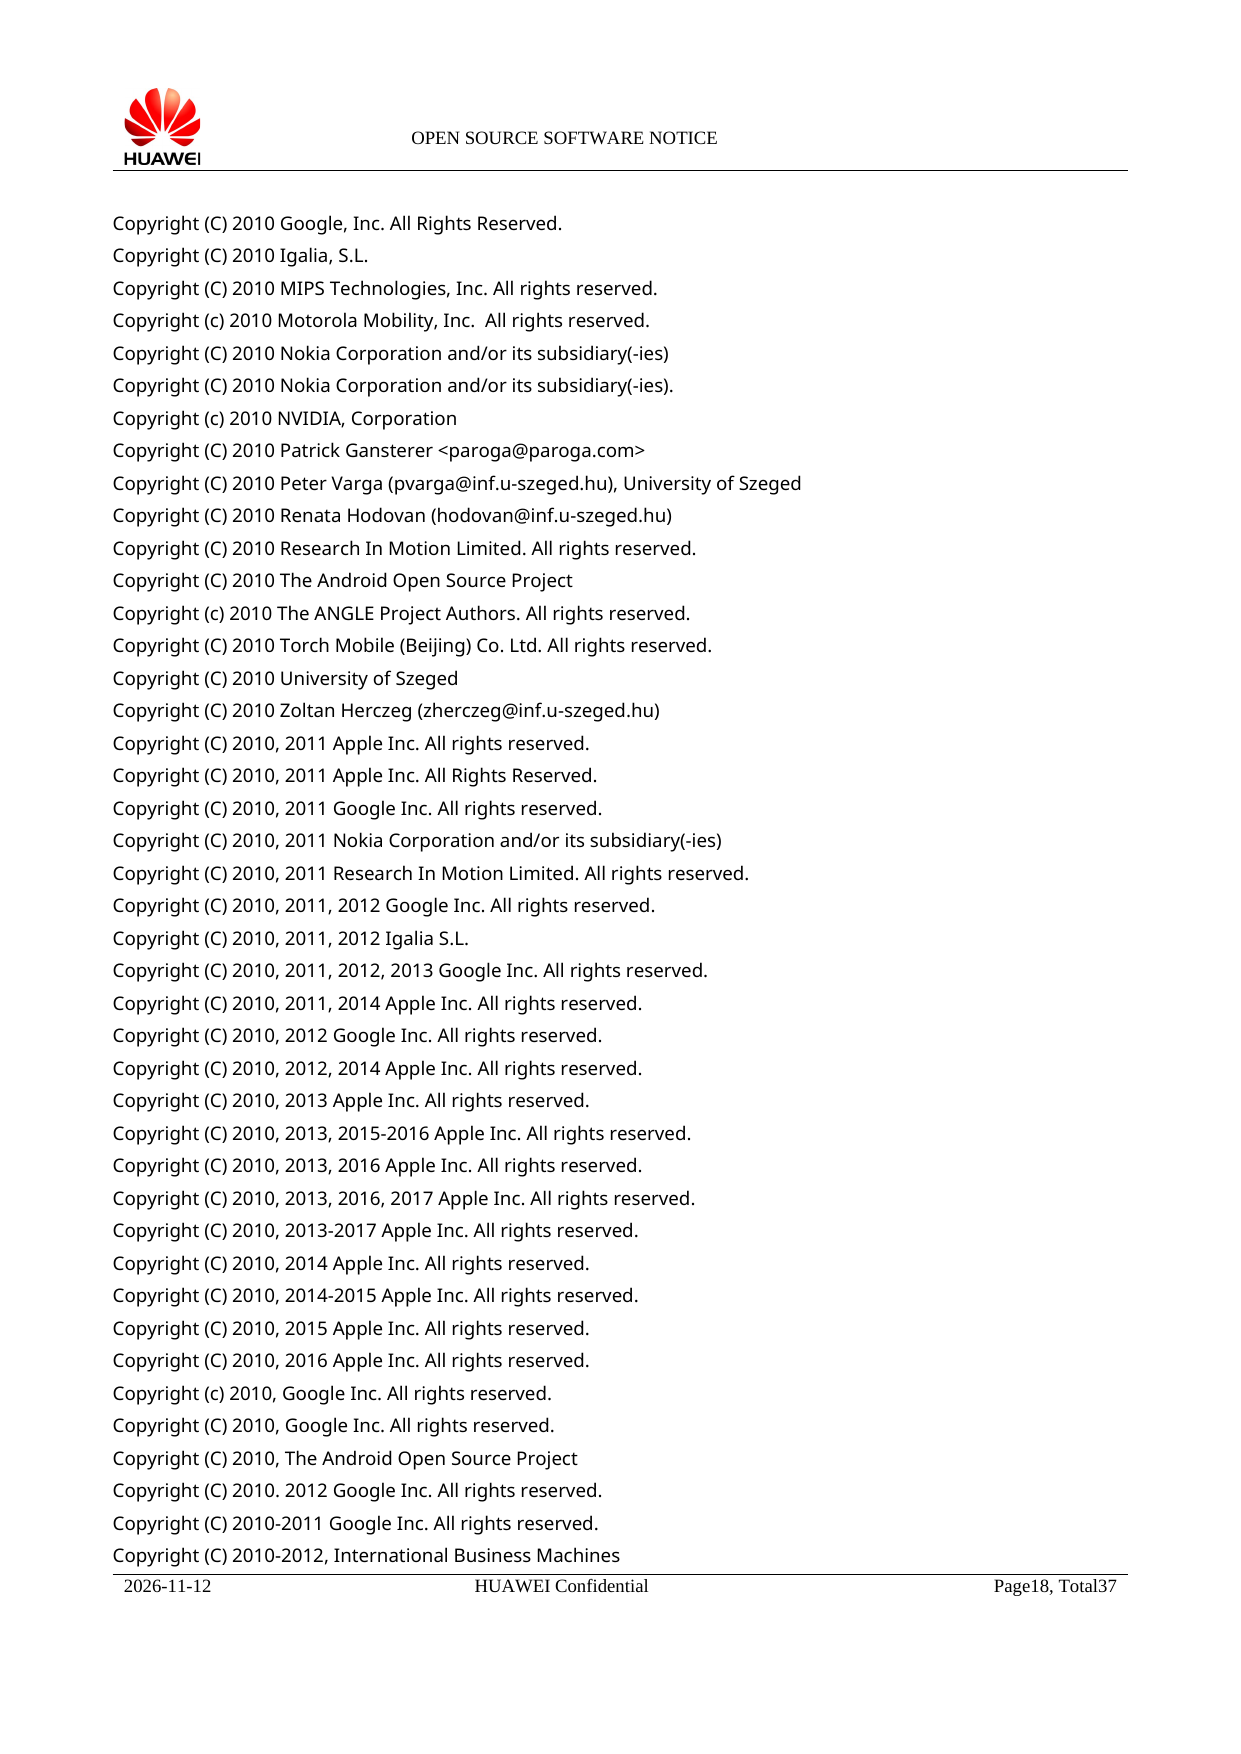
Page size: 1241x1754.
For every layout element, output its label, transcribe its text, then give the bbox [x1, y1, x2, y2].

text Copyright (C) 2010, Google Inc. All rights reserved. [112, 1409, 1128, 1441]
text Copyright (C) 2010 Nokia Corporation and/or its subsidiary(-ies). [112, 369, 1128, 401]
text Copyright (C) 2010, 2011, 2012 Google Inc. All rights reserved. [112, 889, 1128, 921]
text Copyright (C) 2010 Torch Mobile (Beijing) Co. Ltd. All rights reserved. [112, 629, 1128, 661]
text Copyright (C) 2010-2011 Google Inc. All rights reserved. [112, 1506, 1128, 1539]
text Copyright (c) 2010 The ANGLE Project Authors. All rights reserved. [112, 596, 1128, 629]
text Copyright (C) 2010 MIPS Technologies, Inc. All rights reserved. [112, 271, 1128, 304]
text Copyright (C) 2010, 2013, 2015-2016 Apple Inc. All rights reserved. [112, 1116, 1128, 1149]
text Copyright (C) 2010, 2011, 2012 Igalia S.L. [112, 921, 1128, 954]
text Copyright (C) 2010, 2011 Google Inc. All rights reserved. [112, 791, 1128, 824]
text Copyright (C) 2010 Patrick Gansterer <paroga@paroga.com> [112, 434, 1128, 466]
text Copyright (C) 2010, 2013, 2016, 2017 Apple Inc. All rights reserved. [112, 1181, 1128, 1214]
text Copyright (C) 2010, 2014-2015 Apple Inc. All rights reserved. [112, 1279, 1128, 1311]
text Copyright (C) 2010 Renata Hodovan (hodovan@inf.u-szeged.hu) [112, 499, 1128, 531]
text Copyright (c) 2010 NVIDIA, Corporation [112, 401, 1128, 434]
text Copyright (C) 2010, 2013 Apple Inc. All rights reserved. [112, 1084, 1128, 1116]
text Copyright (C) 2010, 2012, 2014 Apple Inc. All rights reserved. [112, 1051, 1128, 1084]
text Copyright (C) 2010 Nokia Corporation and/or its subsidiary(-ies) [112, 336, 1128, 369]
text Copyright (C) 2010, 2011 Research In Motion Limited. All rights reserved. [112, 856, 1128, 889]
text Copyright (C) 2010 Research In Motion Limited. All rights reserved. [112, 531, 1128, 564]
text Copyright (C) 2010, 2011 Apple Inc. All rights reserved. [112, 726, 1128, 759]
text Copyright (C) 2010 Peter Varga (pvarga@inf.u-szeged.hu), University of Szeged [112, 466, 1128, 499]
text Copyright (C) 2010, The Android Open Source Project [112, 1441, 1128, 1474]
text Copyright (C) 2010-2012, International Business Machines [112, 1539, 1128, 1571]
text Copyright (C) 2010, 2011 Nokia Corporation and/or its subsidiary(-ies) [112, 824, 1128, 856]
text Copyright (C) 2010, 2013-2017 Apple Inc. All rights reserved. [112, 1214, 1128, 1246]
text Copyright (C) 2010, 2015 Apple Inc. All rights reserved. [112, 1311, 1128, 1344]
text Copyright (C) 2010, 2013, 2016 Apple Inc. All rights reserved. [112, 1149, 1128, 1181]
text Copyright (c) 2010 Motorola Mobility, Inc. All rights reserved. [112, 304, 1128, 336]
text Copyright (C) 2010, 2016 Apple Inc. All rights reserved. [112, 1344, 1128, 1376]
text Copyright (C) 2010, 2011 Apple Inc. All Rights Reserved. [112, 759, 1128, 791]
text Copyright (C) 2010 Zoltan Herczeg (zherczeg@inf.u-szeged.hu) [112, 694, 1128, 726]
text Copyright (C) 2010 University of Szeged [112, 661, 1128, 694]
text Copyright (C) 2010, 2012 Google Inc. All rights reserved. [112, 1019, 1128, 1051]
text Copyright (c) 2010, Google Inc. All rights reserved. [112, 1376, 1128, 1409]
text Copyright (C) 2010. 2012 Google Inc. All rights reserved. [112, 1474, 1128, 1506]
text Copyright (C) 2010, 2011, 2012, 2013 Google Inc. All rights reserved. [112, 954, 1128, 986]
text Copyright (C) 2010 The Android Open Source Project [112, 564, 1128, 596]
text Copyright (C) 2010, 2011, 2014 Apple Inc. All rights reserved. [112, 986, 1128, 1019]
text Copyright (C) 2010 Igalia, S.L. [112, 239, 1128, 271]
picture [124, 88, 201, 165]
text Copyright (C) 2010 Google, Inc. All Rights Reserved. [112, 206, 1128, 239]
text Copyright (C) 2010, 2014 Apple Inc. All rights reserved. [112, 1246, 1128, 1279]
